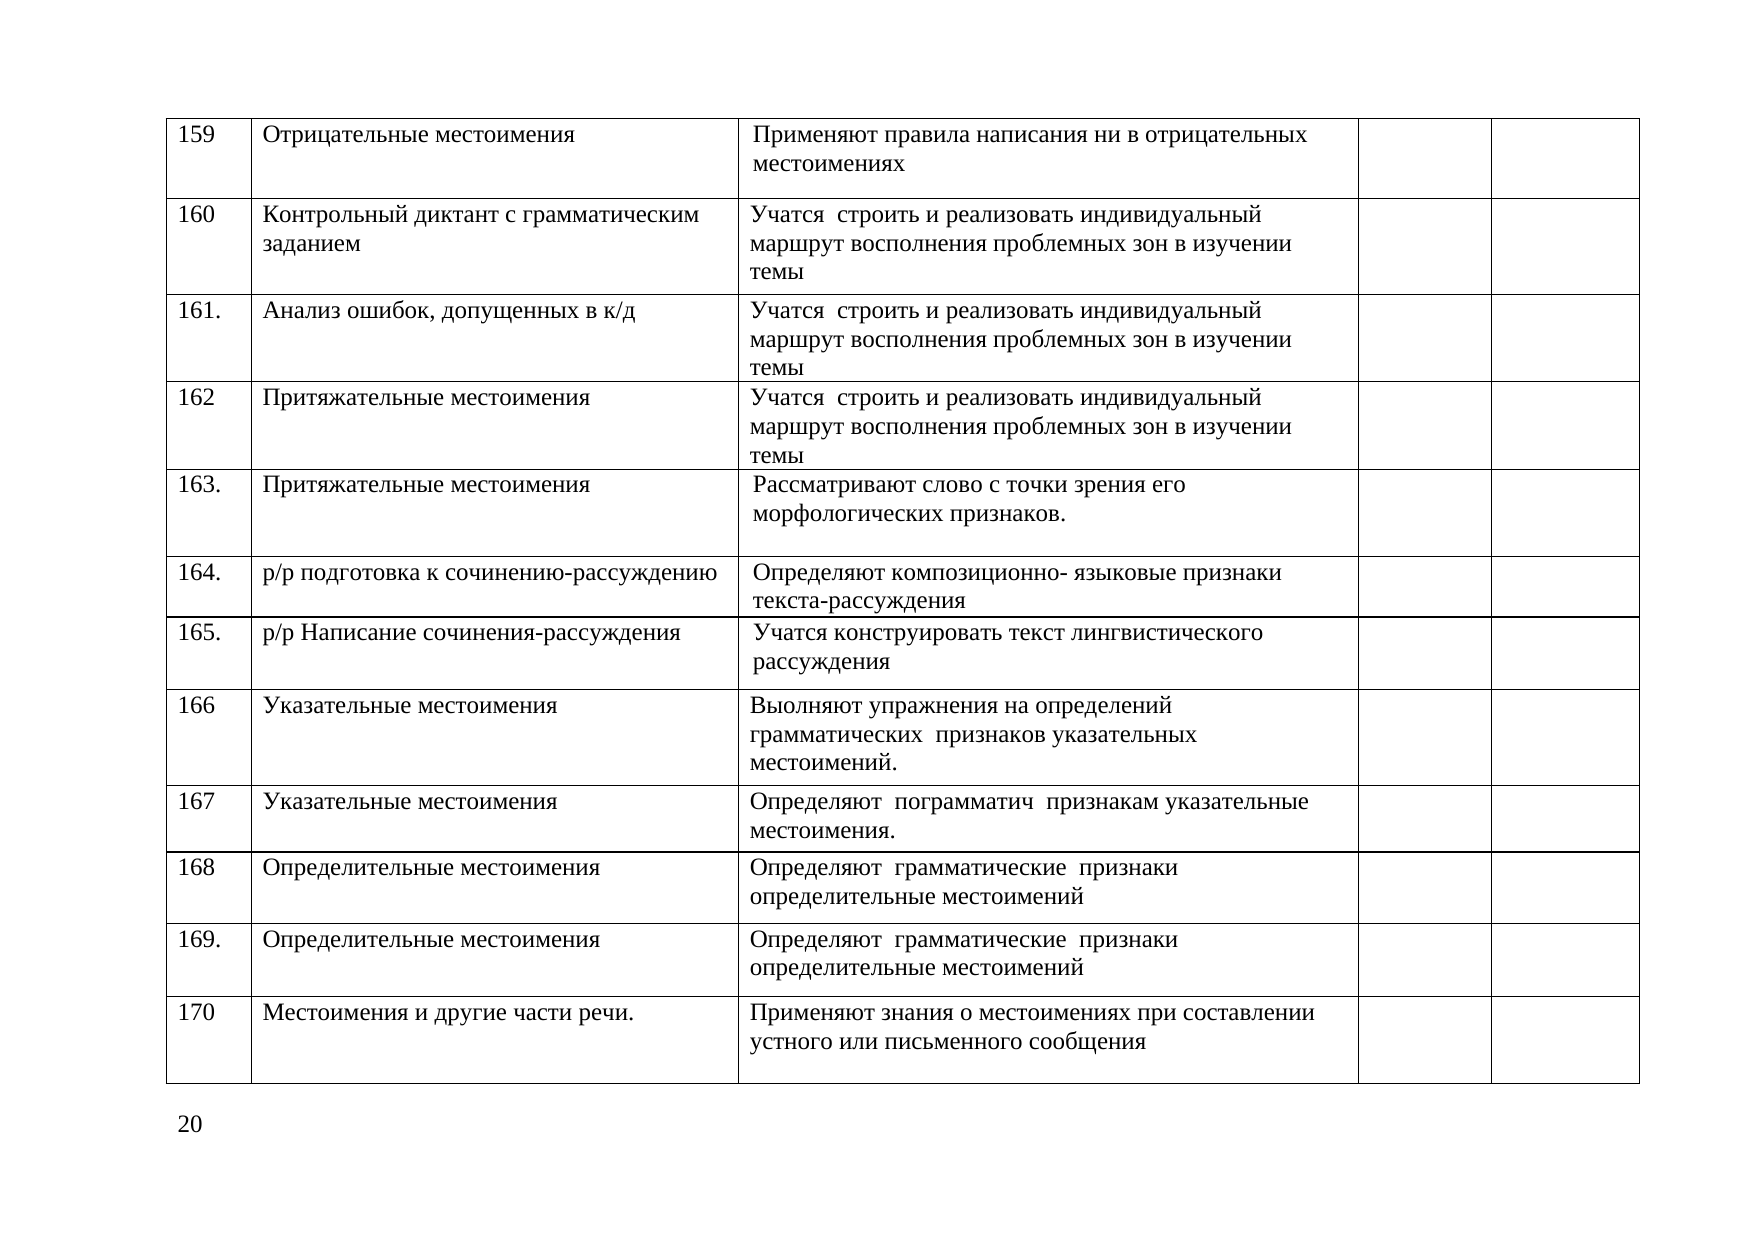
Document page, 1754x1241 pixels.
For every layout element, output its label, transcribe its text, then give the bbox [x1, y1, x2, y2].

table_cell [1492, 382, 1639, 468]
table_cell Контрольный диктант с грамматическим заданием [252, 199, 738, 294]
table_cell Определяют грамматические признаки определительные местоимений [739, 924, 1358, 996]
table_cell [1492, 295, 1639, 381]
table_cell [1359, 924, 1491, 996]
table_cell Указательные местоимения [252, 786, 738, 851]
table_cell 168 [167, 853, 251, 923]
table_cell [252, 119, 738, 198]
table_cell 163. [167, 470, 251, 556]
table_cell [1359, 786, 1491, 851]
table_cell [1492, 853, 1639, 923]
table_cell Определительные местоимения [252, 924, 738, 996]
table_cell [1359, 470, 1491, 556]
table_cell Рассматривают слово с точки зрения его морфологических признаков. [739, 470, 1358, 556]
table_cell Притяжательные местоимения [252, 470, 738, 556]
table_cell [1492, 786, 1639, 851]
table_cell [1359, 199, 1491, 294]
table_cell Учатся строить и реализовать индивидуальный маршрут восполнения проблемных зон в изучении темы [739, 295, 1358, 381]
table_cell 166 [167, 690, 251, 785]
table_cell [1492, 690, 1639, 785]
table_cell 169. [167, 924, 251, 996]
table_cell 162 [167, 382, 251, 468]
table_cell Учатся строить и реализовать индивидуальный маршрут восполнения проблемных зон в изучении темы [739, 382, 1358, 468]
table_cell [1492, 119, 1639, 198]
table_cell 167 [167, 786, 251, 851]
table_cell р/р подготовка к сочинению-рассуждению [252, 557, 738, 616]
table_cell [1492, 470, 1639, 556]
table_cell [1359, 690, 1491, 785]
table_cell Определяют пограмматич признакам указательные местоимения. [739, 786, 1358, 851]
table_cell [1359, 618, 1491, 689]
table_cell 161. [167, 295, 251, 381]
table_cell [1359, 557, 1491, 616]
table_cell [1492, 924, 1639, 996]
table_cell [1492, 997, 1639, 1083]
table_cell 164. [167, 557, 251, 616]
table_cell Учатся строить и реализовать индивидуальный маршрут восполнения проблемных зон в изучении темы [739, 199, 1358, 294]
table_cell 170 [167, 997, 251, 1083]
table_cell Применяют правила написания ни в отрицательных местоимениях [739, 119, 1358, 198]
table_cell 159 [167, 119, 251, 198]
table_cell [1492, 618, 1639, 689]
table_cell 165. [167, 618, 251, 689]
table_cell 160 [167, 199, 251, 294]
table_cell [1359, 119, 1491, 198]
table_cell Определительные местоимения [252, 853, 738, 923]
table_cell Выолняют упражнения на определений грамматических признаков указательных местоимений. [739, 690, 1358, 785]
table_cell Определяют композиционно- языковые признаки текста-рассуждения [739, 557, 1358, 616]
table_cell Притяжательные местоимения [252, 382, 738, 468]
table_cell Определяют грамматические признаки определительные местоимений [739, 853, 1358, 923]
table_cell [739, 997, 1358, 1083]
table_cell [1359, 853, 1491, 923]
table_cell р/р Написание сочинения-рассуждения [252, 618, 738, 689]
table_cell [1492, 557, 1639, 616]
table_cell [1359, 997, 1491, 1083]
table_cell Анализ ошибок, допущенных в к/д [252, 295, 738, 381]
table_cell [1359, 382, 1491, 468]
table_cell [1359, 295, 1491, 381]
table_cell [252, 997, 738, 1083]
table_cell Учатся конструировать текст лингвистического рассуждения [739, 618, 1358, 689]
table_cell Указательные местоимения [252, 690, 738, 785]
table_cell [1492, 199, 1639, 294]
